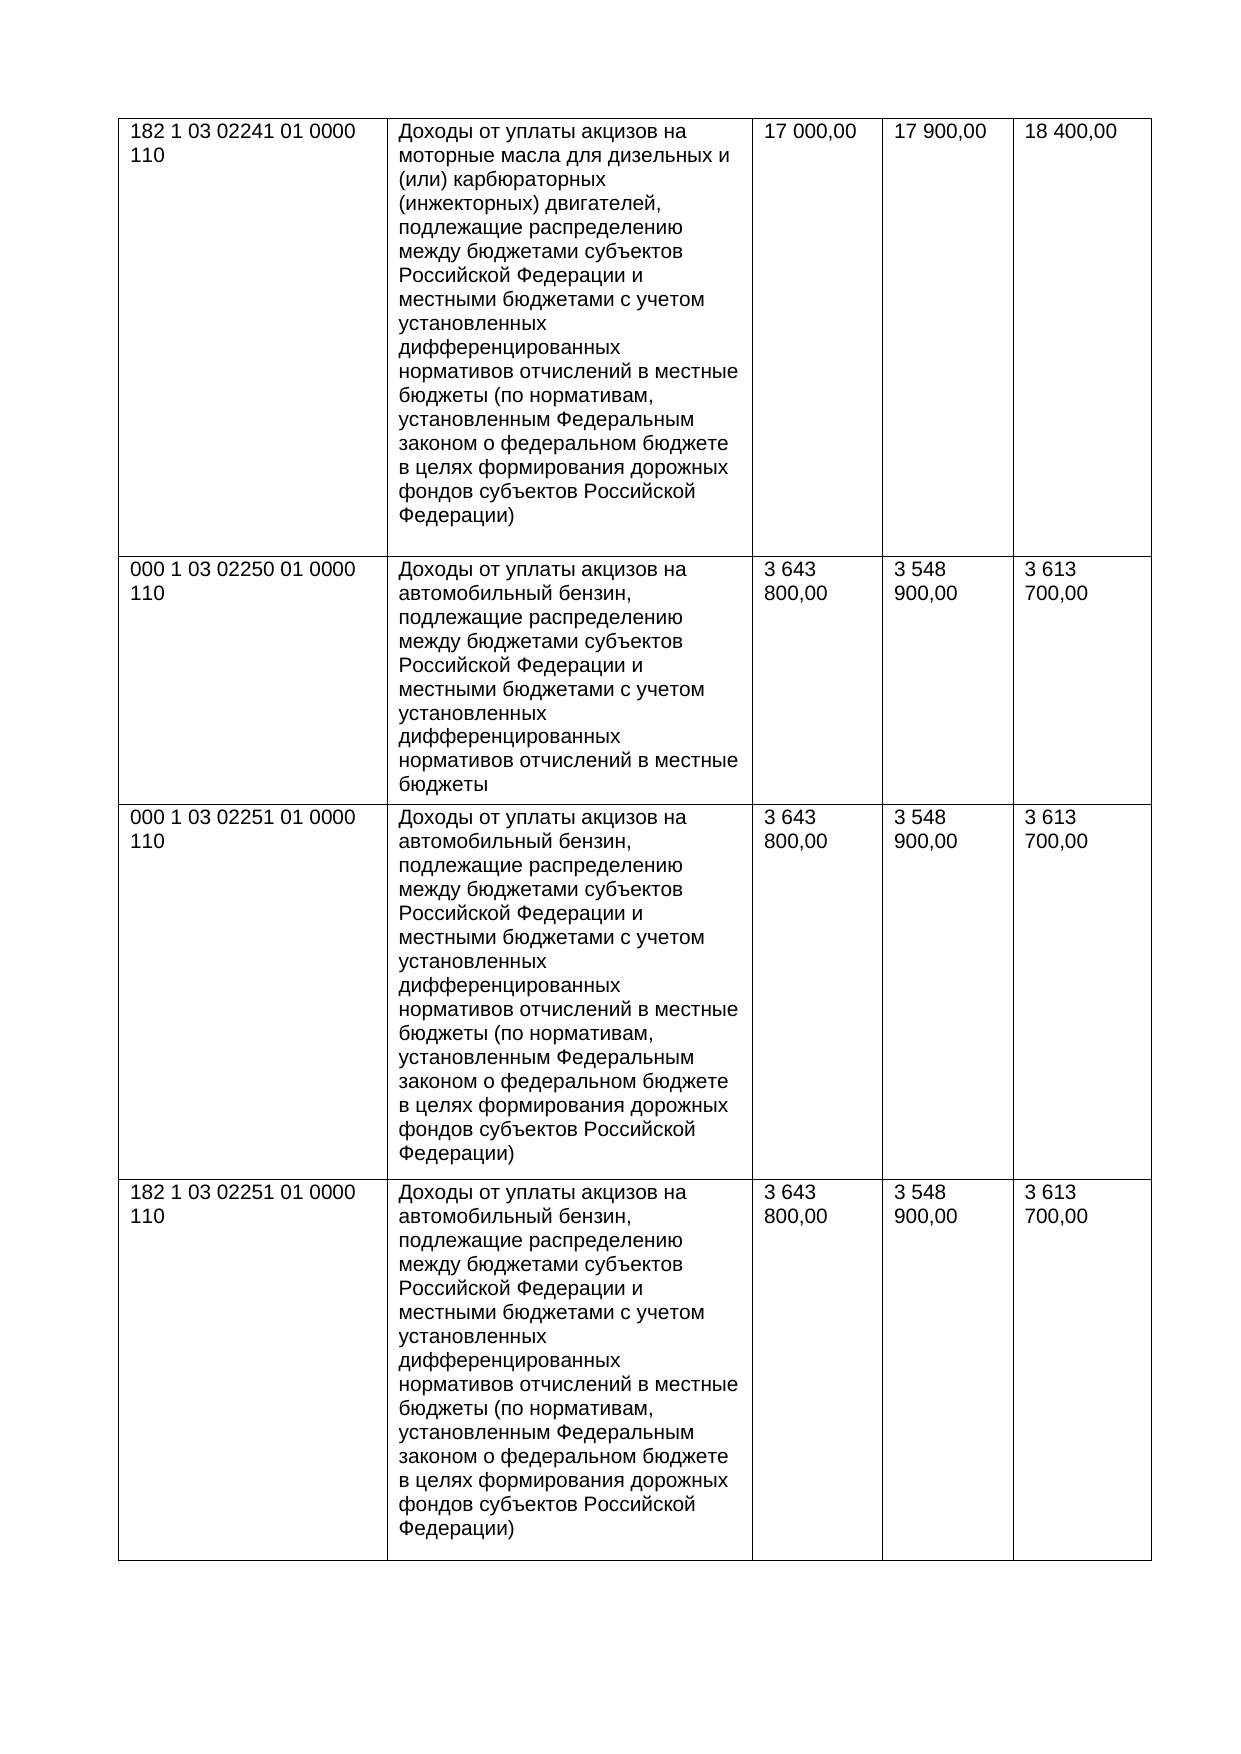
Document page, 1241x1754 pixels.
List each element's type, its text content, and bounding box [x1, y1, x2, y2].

table_cell 182 1 03 02241 01 0000 110 [119, 119, 387, 556]
table_cell 17 900,00 [883, 119, 1013, 556]
table_cell 000 1 03 02250 01 0000 110 [119, 557, 387, 804]
table_cell 17 000,00 [753, 119, 882, 556]
table_cell Доходы от уплаты акцизов на моторные масла для дизельных и (или) карбюраторных (инжекторных) двигателей, подлежащие распределению между бюджетами субъектов Российской Федерации и местными бюджетами с учетом установленных дифференцированных нормативов отчислений в местные бюджеты (по нормативам, установленным Федеральным законом о федеральном бюджете в целях формирования дорожных фондов субъектов Российской Федерации) [388, 119, 752, 556]
table_cell 3 613 700,00 [1014, 805, 1151, 1179]
table_cell 18 400,00 [1014, 119, 1151, 556]
table_cell 3 613 700,00 [1014, 557, 1151, 804]
table_cell Доходы от уплаты акцизов на автомобильный бензин, подлежащие распределению между бюджетами субъектов Российской Федерации и местными бюджетами с учетом установленных дифференцированных нормативов отчислений в местные бюджеты (по нормативам, установленным Федеральным законом о федеральном бюджете в целях формирования дорожных фондов субъектов Российской Федерации) [388, 1180, 752, 1560]
table_cell 3 548 900,00 [883, 1180, 1013, 1560]
table_cell Доходы от уплаты акцизов на автомобильный бензин, подлежащие распределению между бюджетами субъектов Российской Федерации и местными бюджетами с учетом установленных дифференцированных нормативов отчислений в местные бюджеты (по нормативам, установленным Федеральным законом о федеральном бюджете в целях формирования дорожных фондов субъектов Российской Федерации) [388, 805, 752, 1179]
table_cell 3 643 800,00 [753, 557, 882, 804]
table_cell 3 548 900,00 [883, 557, 1013, 804]
table_cell 3 643 800,00 [753, 1180, 882, 1560]
table_cell 000 1 03 02251 01 0000 110 [119, 805, 387, 1179]
table_cell 3 548 900,00 [883, 805, 1013, 1179]
table_cell Доходы от уплаты акцизов на автомобильный бензин, подлежащие распределению между бюджетами субъектов Российской Федерации и местными бюджетами с учетом установленных дифференцированных нормативов отчислений в местные бюджеты [388, 557, 752, 804]
table_cell 182 1 03 02251 01 0000 110 [119, 1180, 387, 1560]
table_cell 3 613 700,00 [1014, 1180, 1151, 1560]
table_cell 3 643 800,00 [753, 805, 882, 1179]
